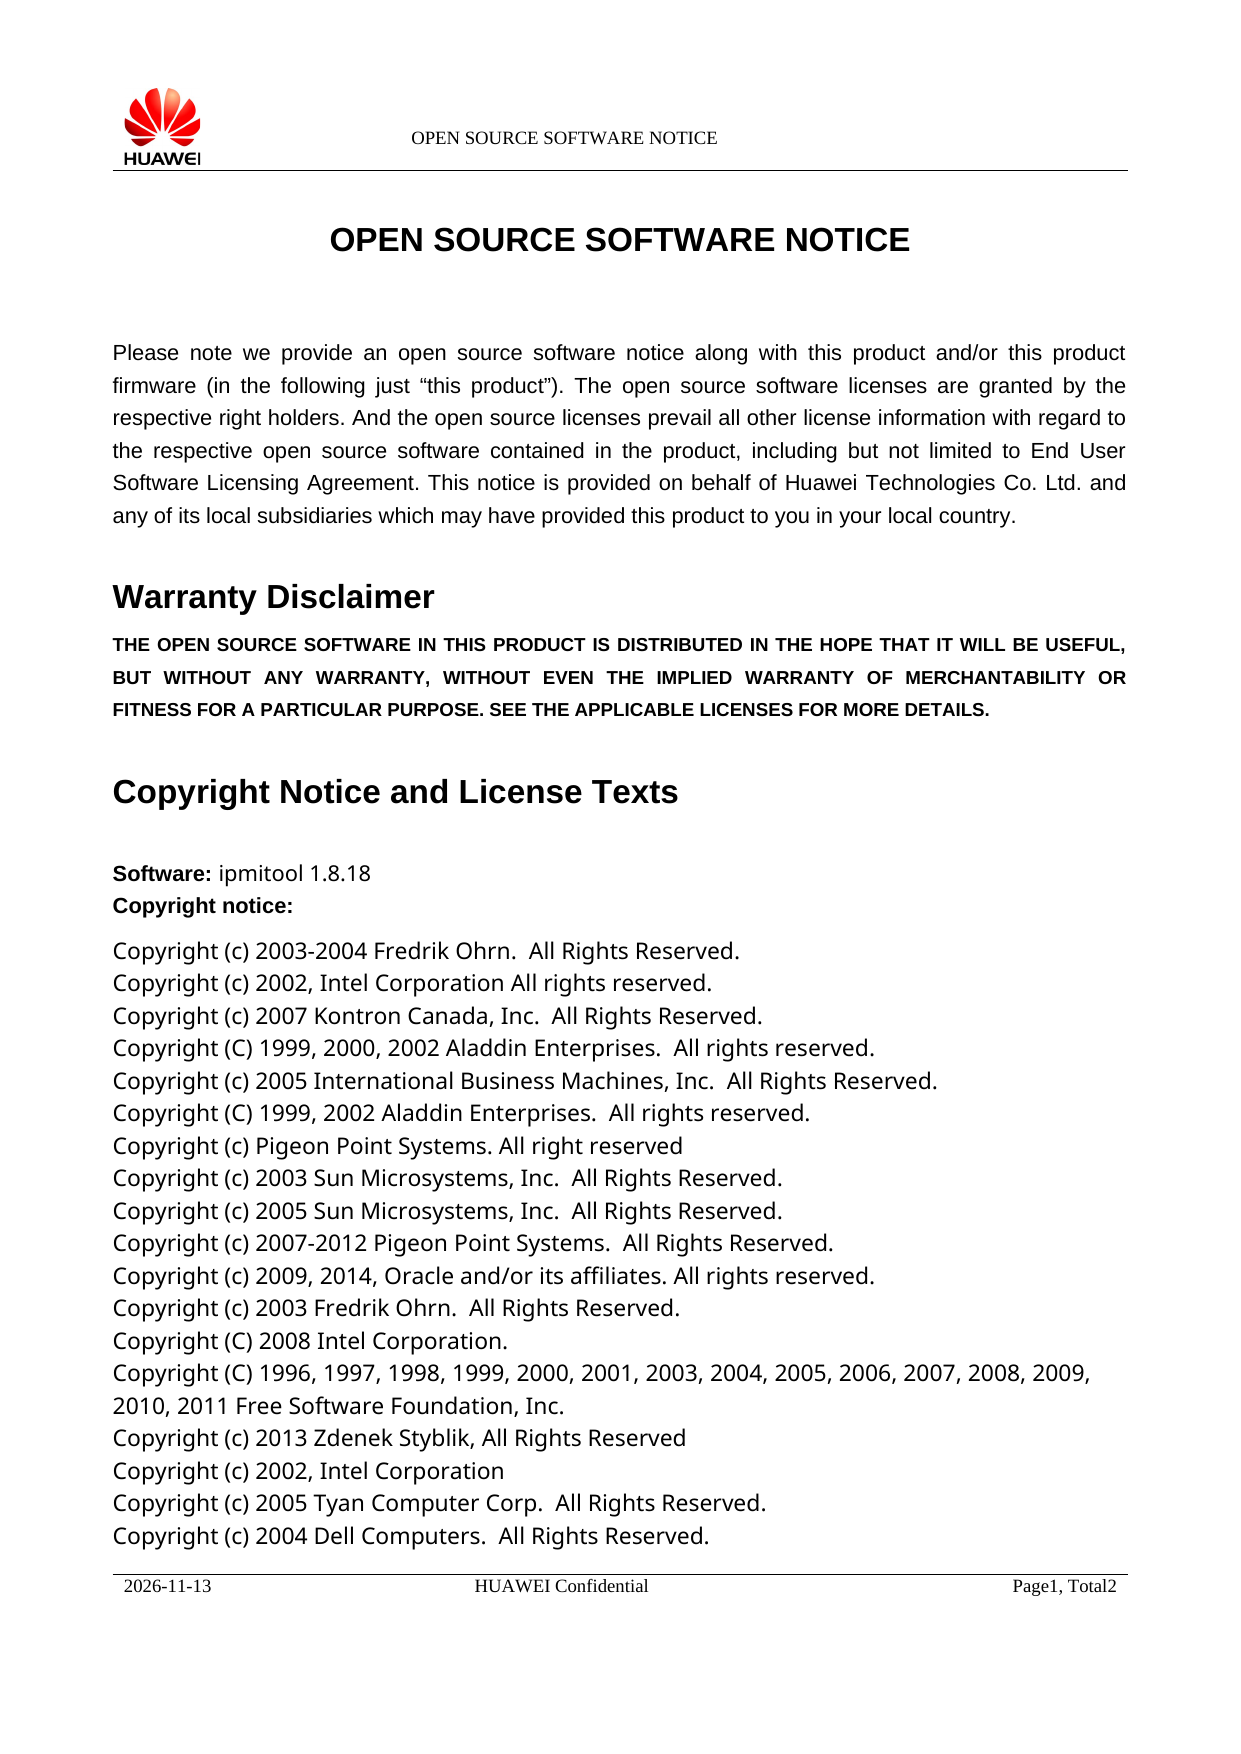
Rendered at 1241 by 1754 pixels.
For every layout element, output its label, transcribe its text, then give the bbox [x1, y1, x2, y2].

picture [124, 88, 201, 165]
text Warranty Disclaimer [112, 564, 1128, 629]
text OPEN SOURCE SOFTWARE NOTICE [112, 206, 1128, 271]
text The open source software in this product is distributed in the hope that it will be useful, but WITHOUT ANY WARRANTY, without even the implied warranty of MERCHANTABILITY or FITNESS FOR A PARTICULAR PURPOSE. See the applicable licenses for more details. [112, 629, 1128, 726]
text Please note we provide an open source software notice along with this product and/or this product firmware (in the following just “this product”). The open source software licenses are granted by the respective right holders. And the open source licenses prevail all other license information with regard to the respective open source software contained in the product, including but not limited to End User Software Licensing Agreement. This notice is provided on behalf of Huawei Technologies Co. Ltd. and any of its local subsidiaries which may have provided this product to you in your local country. [112, 336, 1128, 531]
text Copyright notice: [112, 889, 1128, 921]
text Copyright Notice and License Texts [112, 759, 1128, 824]
title Software: ipmitool 1.8.18 [112, 856, 1128, 889]
